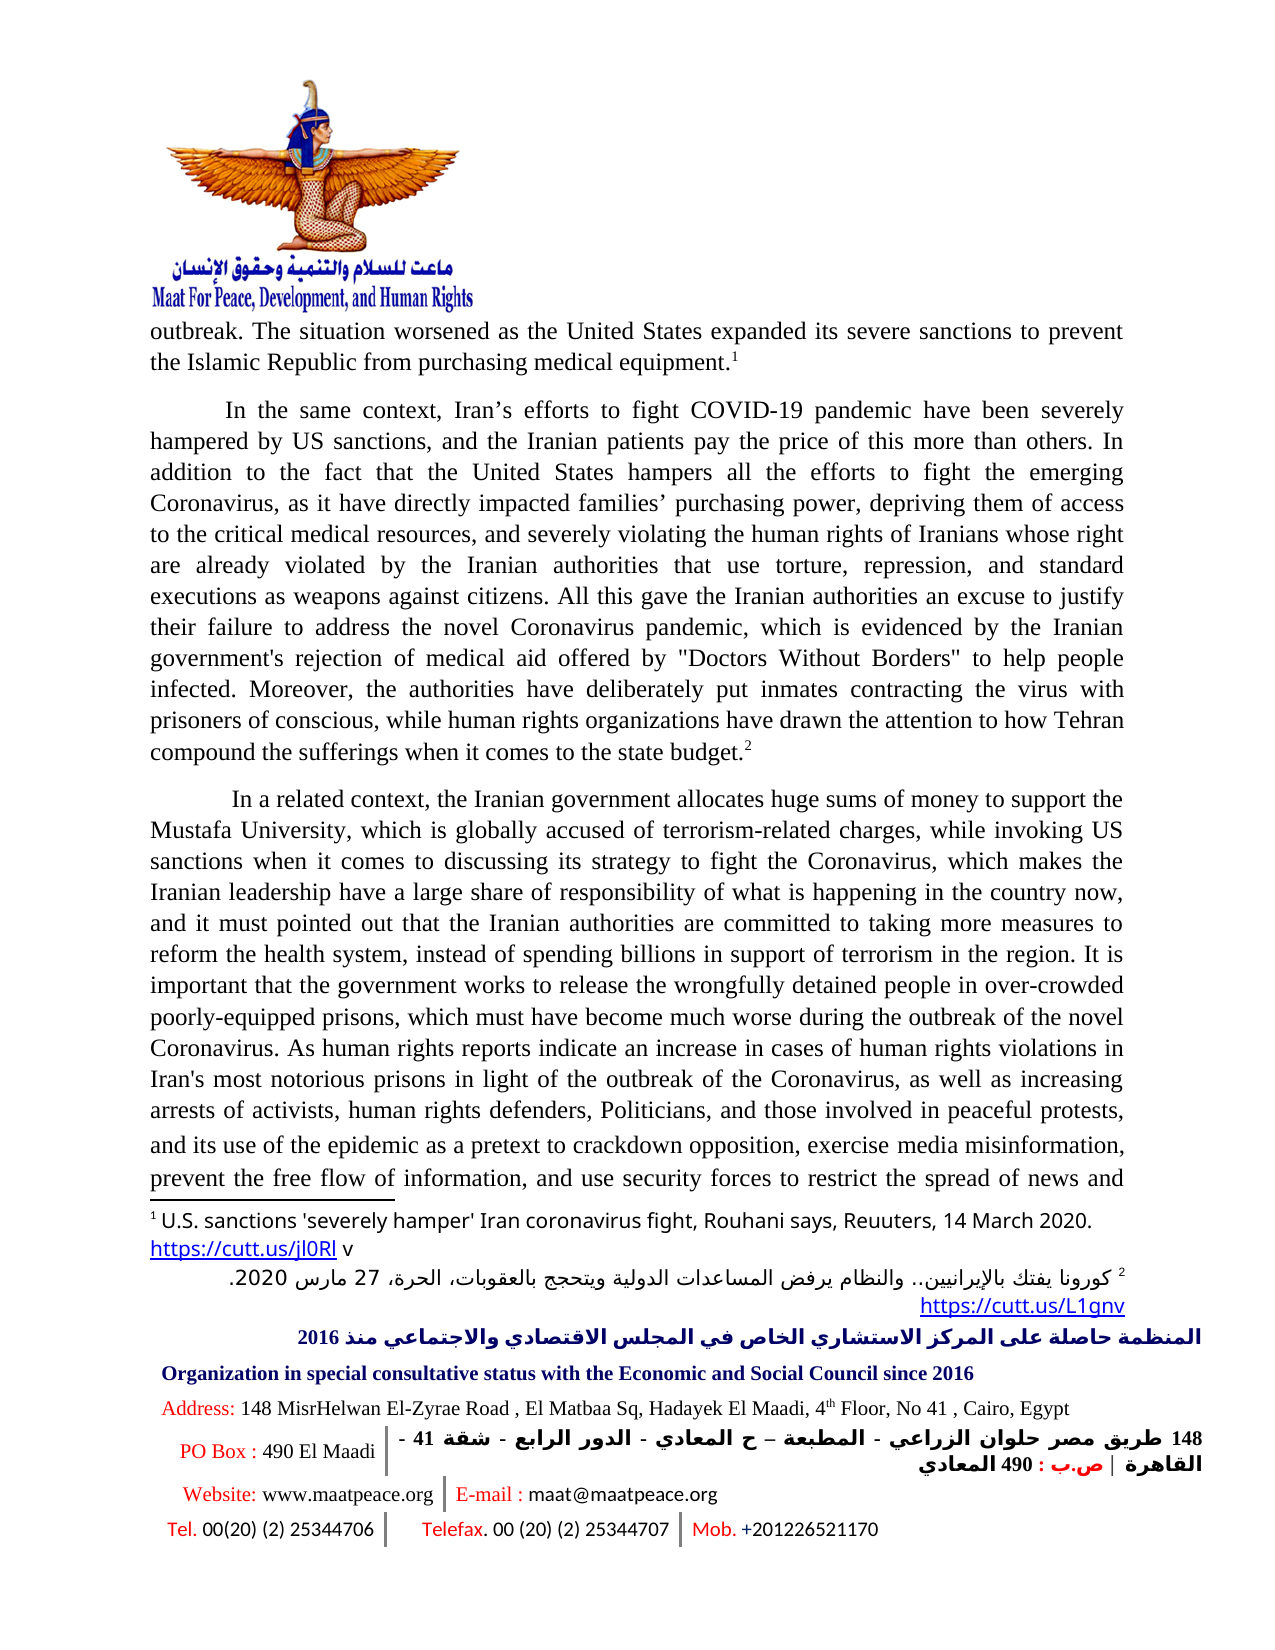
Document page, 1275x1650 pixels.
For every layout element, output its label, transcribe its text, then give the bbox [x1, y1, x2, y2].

picture [150, 75, 476, 317]
text In the same context, Iran’s efforts to fight COVID-19 pandemic have been severely hampered by US sanctions, and the Iranian patients pay the price of this more than others. In addition to the fact that the United States hampers all the efforts to fight the emerging Coronavirus, as it have directly impacted families’ purchasing power, depriving them of access to the critical medical resources, and severely violating the human rights of Iranians whose right are already violated by the Iranian authorities that use torture, repression, and standard executions as weapons against citizens. All this gave the Iranian authorities an excuse to justify their failure to address the novel Coronavirus pandemic, which is evidenced by the Iranian government's rejection of medical aid offered by "Doctors Without Borders" to help people infected. Moreover, the authorities have deliberately put inmates contracting the virus with prisoners of conscious, while human rights organizations have drawn the attention to how Tehran compound the sufferings when it comes to the state budget. [150, 395, 1125, 765]
